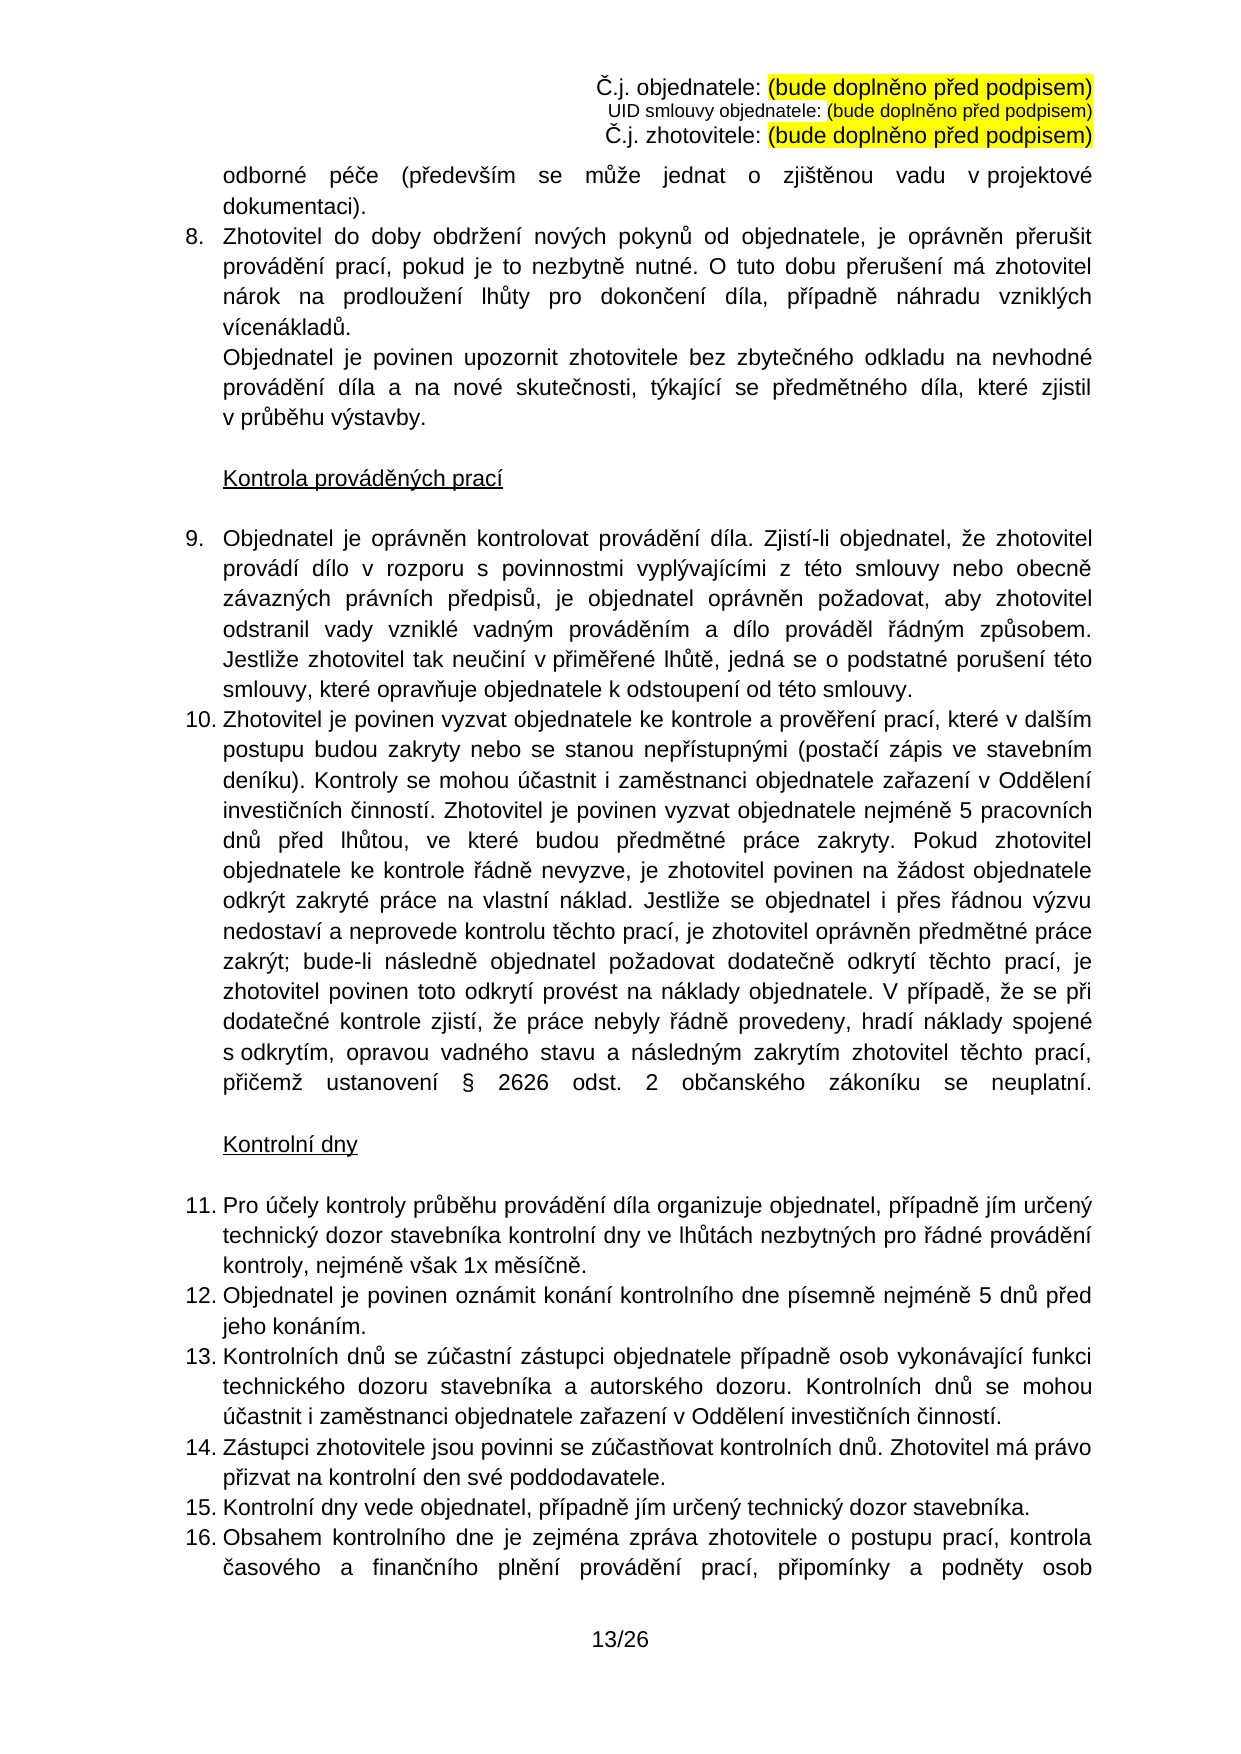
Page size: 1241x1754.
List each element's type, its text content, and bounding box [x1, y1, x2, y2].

list Objednatel je oprávněn kontrolovat provádění díla. Zjistí-li objednatel, že zhotovitel provádí dílo v rozporu s povinnostmi vyplývajícími z této smlouvy nebo obecně závazných právních předpisů, je objednatel oprávněn požadovat, aby zhotovitel odstranil vady vzniklé vadným prováděním a dílo prováděl řádným způsobem. Jestliže zhotovitel tak neučiní v přiměřené lhůtě, jedná se o podstatné porušení této smlouvy, které opravňuje objednatele k odstoupení od této smlouvy. [185, 525, 1093, 702]
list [185, 1524, 1093, 1581]
list Kontrola prováděných prací [223, 434, 1093, 491]
list Kontrolní dny [223, 1131, 1093, 1158]
list Pro účely kontroly průběhu provádění díla organizuje objednatel, případně jím určený technický dozor stavebníka kontrolní dny ve lhůtách nezbytných pro řádné provádění kontroly, nejméně však 1x měsíčně. [185, 1192, 1093, 1279]
list Kontrolních dnů se zúčastní zástupci objednatele případně osob vykonávající funkci technického dozoru stavebníka a autorského dozoru. Kontrolních dnů se mohou účastnit i zaměstnanci objednatele zařazení v Oddělení investičních činností. [185, 1343, 1093, 1430]
list Kontrolní dny vede objednatel, případně jím určený technický dozor stavebníka. [185, 1494, 1093, 1520]
list Zhotovitel je povinen vyzvat objednatele ke kontrole a prověření prací, které v dalším postupu budou zakryty nebo se stanou nepřístupnými (postačí zápis ve stavebním deníku). Kontroly se mohou účastnit i zaměstnanci objednatele zařazení v Oddělení investičních činností. Zhotovitel je povinen vyzvat objednatele nejméně 5 pracovních dnů před lhůtou, ve které budou předmětné práce zakryty. Pokud zhotovitel objednatele ke kontrole řádně nevyzve, je zhotovitel povinen na žádost objednatele odkrýt zakryté práce na vlastní náklad. Jestliže se objednatel i přes řádnou výzvu nedostaví a neprovede kontrolu těchto prací, je zhotovitel oprávněn předmětné práce zakrýt; bude-li následně objednatel požadovat dodatečně odkrytí těchto prací, je zhotovitel povinen toto odkrytí provést na náklady objednatele. V případě, že se při dodatečné kontrole zjistí, že práce nebyly řádně provedeny, hradí náklady spojené s odkrytím, opravou vadného stavu a následným zakrytím zhotovitel těchto prací, přičemž ustanovení § 2626 odst. 2 občanského zákoníku se neuplatní. [185, 706, 1093, 1127]
list Zástupci zhotovitele jsou povinni se zúčastňovat kontrolních dnů. Zhotovitel má právo přizvat na kontrolní den své poddodavatele. [185, 1433, 1093, 1490]
list Zhotovitel do doby obdržení nových pokynů od objednatele, je oprávněn přerušit provádění prací, pokud je to nezbytně nutné. O tuto dobu přerušení má zhotovitel nárok na prodloužení lhůty pro dokončení díla, případně náhradu vzniklých vícenákladů. Objednatel je povinen upozornit zhotovitele bez zbytečného odkladu na nevhodné provádění díla a na nové skutečnosti, týkající se předmětného díla, které zjistil v průběhu výstavby. [185, 223, 1093, 431]
list Objednatel je povinen oznámit konání kontrolního dne písemně nejméně 5 dnů před jeho konáním. [185, 1282, 1093, 1339]
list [185, 162, 1093, 219]
